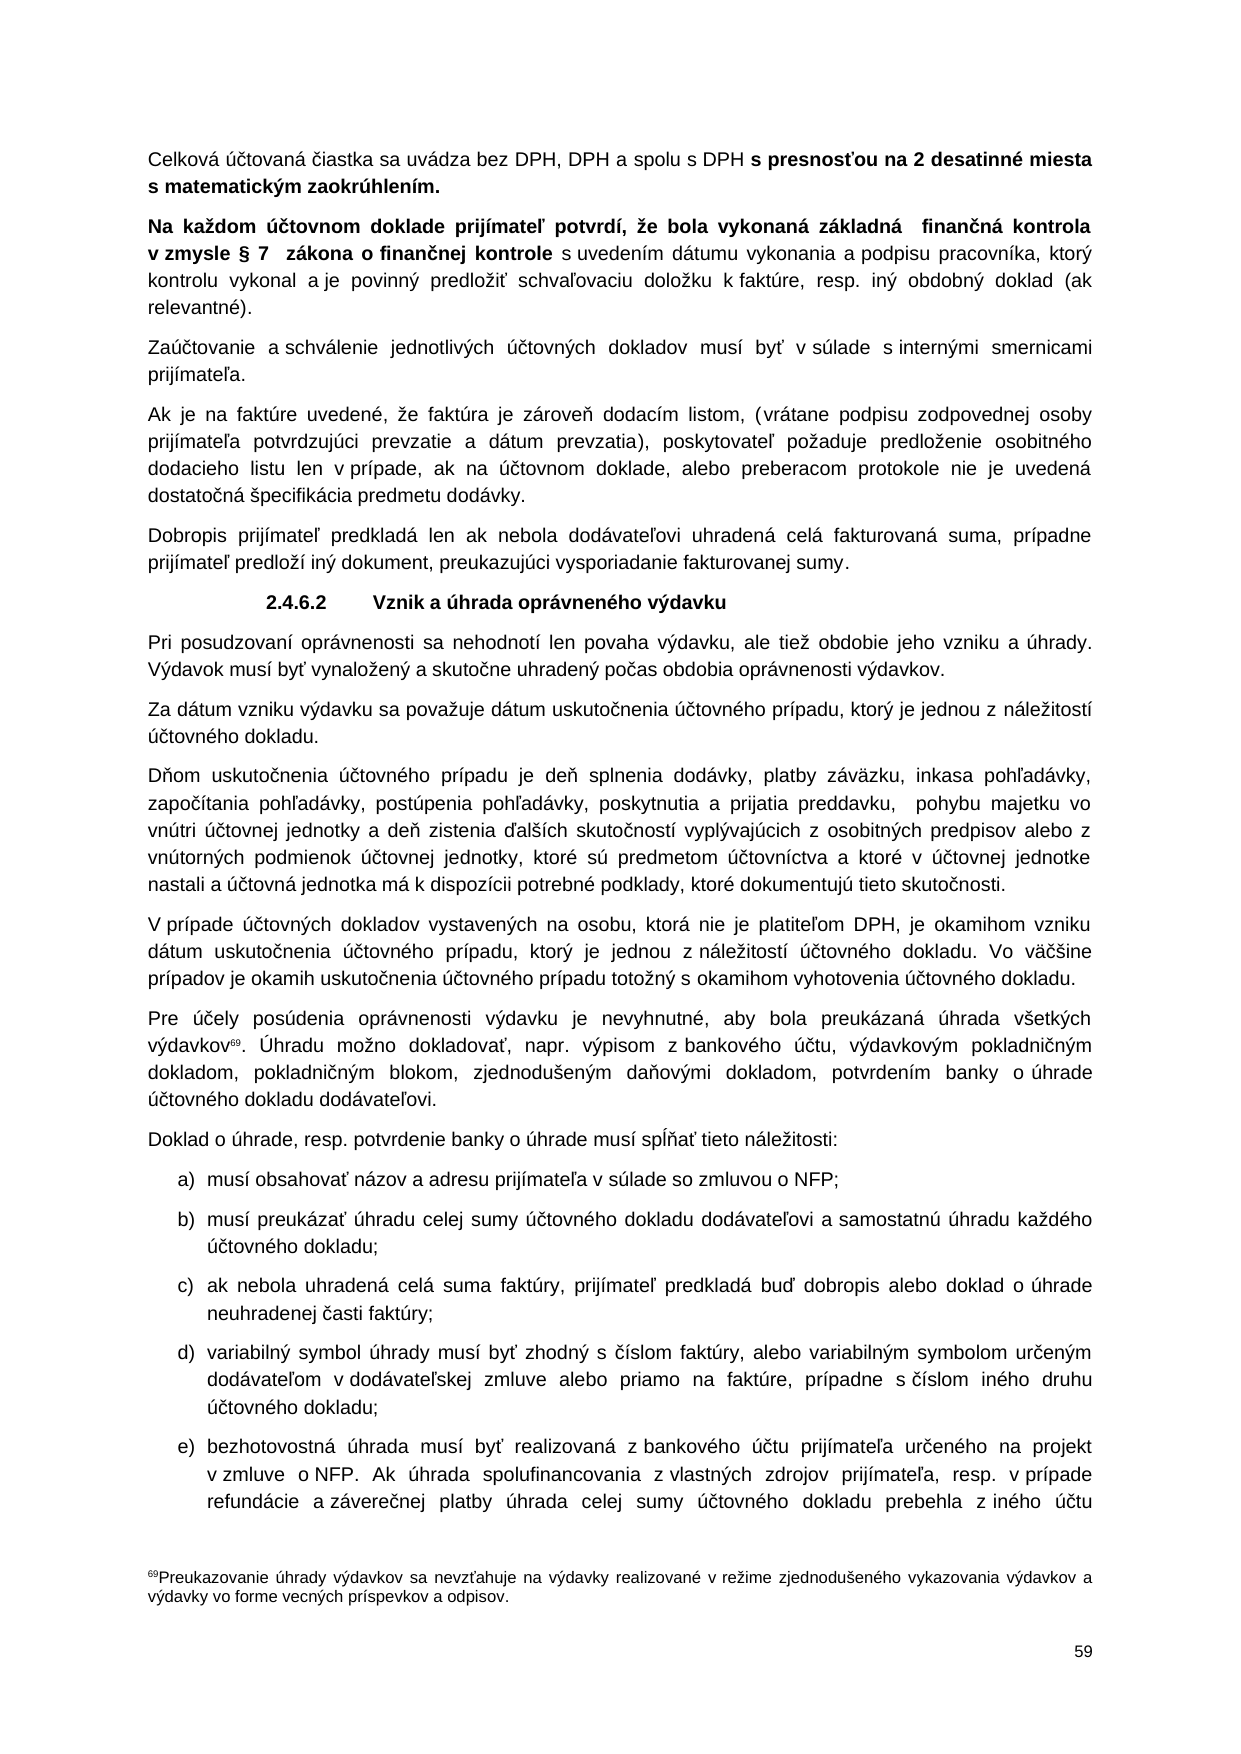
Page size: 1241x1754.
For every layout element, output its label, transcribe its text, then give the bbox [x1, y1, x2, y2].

text Za dátum vzniku výdavku sa považuje dátum uskutočnenia účtovného prípadu, ktorý je jednou z náležitostí účtovného dokladu. [148, 697, 1092, 747]
text Na každom účtovnom doklade prijímateľ potvrdí, že bola vykonaná základná finančná kontrola v zmysle § 7 zákona o finančnej kontrole s uvedením dátumu vykonania a podpisu pracovníka, ktorý kontrolu vykonal a je povinný predložiť schvaľovaciu doložku k faktúre, resp. iný obdobný doklad (ak relevantné). [148, 214, 1092, 319]
text Pri posudzovaní oprávnenosti sa nehodnotí len povaha výdavku, ale tiež obdobie jeho vzniku a úhrady. Výdavok musí byť vynaložený a skutočne uhradený počas obdobia oprávnenosti výdavkov. [148, 631, 1092, 680]
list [177, 1435, 1092, 1512]
text V prípade účtovných dokladov vystavených na osobu, ktorá nie je platiteľom DPH, je okamihom vzniku dátum uskutočnenia účtovného prípadu, ktorý je jednou z náležitostí účtovného dokladu. Vo väčšine prípadov je okamih uskutočnenia účtovného prípadu totožný s okamihom vyhotovenia účtovného dokladu. [148, 913, 1092, 990]
text Zaúčtovanie a schválenie jednotlivých účtovných dokladov musí byť v súlade s internými smernicami prijímateľa. [148, 336, 1092, 386]
text Pre účely posúdenia oprávnenosti výdavku je nevyhnutné, aby bola preukázaná úhrada všetkých výdavkov. Úhradu možno dokladovať, napr. výpisom z bankového účtu, výdavkovým pokladničným dokladom, pokladničným blokom, zjednodušeným daňovými dokladom, potvrdením banky o úhrade účtovného dokladu dodávateľovi. [148, 1007, 1092, 1111]
text Doklad o úhrade, resp. potvrdenie banky o úhrade musí spĺňať tieto náležitosti: [148, 1128, 1092, 1151]
text Celková účtovaná čiastka sa uvádza bez DPH, DPH a spolu s DPH s presnosťou na 2 desatinné miesta s matematickým zaokrúhlením. [148, 148, 1092, 198]
subtitle Vznik a úhrada oprávneného výdavku [266, 591, 1092, 613]
text Ak je na faktúre uvedené, že faktúra je zároveň dodacím listom, (vrátane podpisu zodpovednej osoby prijímateľa potvrdzujúci prevzatie a dátum prevzatia), poskytovateľ požaduje predloženie osobitného dodacieho listu len v prípade, ak na účtovnom doklade, alebo preberacom protokole nie je uvedená dostatočná špecifikácia predmetu dodávky. [148, 403, 1092, 507]
list variabilný symbol úhrady musí byť zhodný s číslom faktúry, alebo variabilným symbolom určeným dodávateľom v dodávateľskej zmluve alebo priamo na faktúre, prípadne s číslom iného druhu účtovného dokladu; [177, 1341, 1092, 1418]
text Dňom uskutočnenia účtovného prípadu je deň splnenia dodávky, platby záväzku, inkasa pohľadávky, započítania pohľadávky, postúpenia pohľadávky, poskytnutia a prijatia preddavku, pohybu majetku vo vnútri účtovnej jednotky a deň zistenia ďalších skutočností vyplývajúcich z osobitných predpisov alebo z vnútorných podmienok účtovnej jednotky, ktoré sú predmetom účtovníctva a ktoré v účtovnej jednotke nastali a účtovná jednotka má k dispozícii potrebné podklady, ktoré dokumentujú tieto skutočnosti. [148, 764, 1092, 896]
text Dobropis prijímateľ predkladá len ak nebola dodávateľovi uhradená celá fakturovaná suma, prípadne prijímateľ predloží iný dokument, preukazujúci vysporiadanie fakturovanej sumy. [148, 524, 1092, 574]
list ak nebola uhradená celá suma faktúry, prijímateľ predkladá buď dobropis alebo doklad o úhrade neuhradenej časti faktúry; [177, 1274, 1092, 1324]
list musí preukázať úhradu celej sumy účtovného dokladu dodávateľovi a samostatnú úhradu každého účtovného dokladu; [177, 1207, 1092, 1257]
list musí obsahovať názov a adresu prijímateľa v súlade so zmluvou o NFP; [177, 1168, 1092, 1190]
